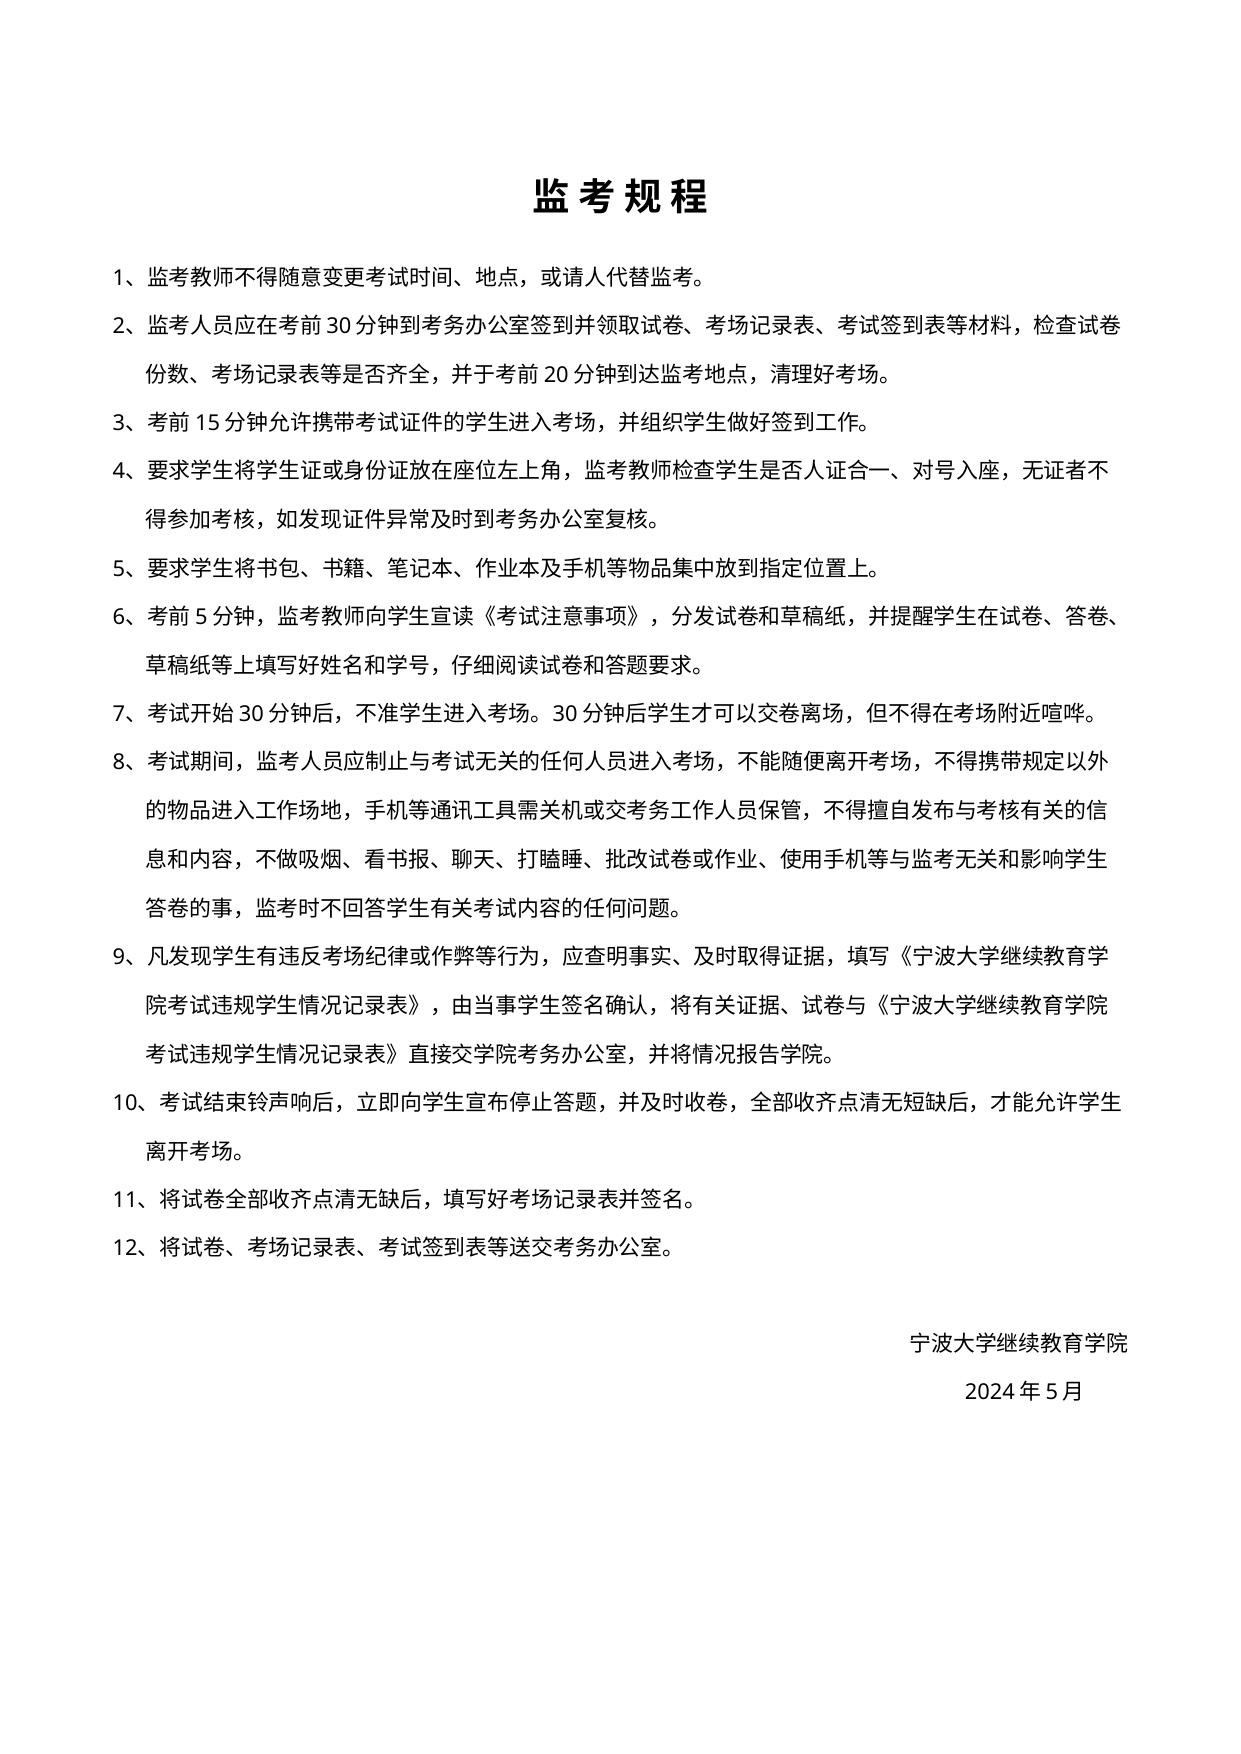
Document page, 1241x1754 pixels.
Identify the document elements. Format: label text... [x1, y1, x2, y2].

text 12、将试卷、考场记录表、考试签到表等送交考务办公室。 [112, 1230, 1128, 1262]
text 8、考试期间，监考人员应制止与考试无关的任何人员进入考场，不能随便离开考场，不得携带规定以外的物品进入工作场地，手机等通讯工具需关机或交考务工作人员保管，不得擅自发布与考核有关的信息和内容，不做吸烟、看书报、聊天、打瞌睡、批改试卷或作业、使用手机等与监考无关和影响学生答卷的事，监考时不回答学生有关考试内容的任何问题。 [112, 744, 1128, 923]
text 3、考前15分钟允许携带考试证件的学生进入考场，并组织学生做好签到工作。 [112, 405, 1128, 437]
text 4、要求学生将学生证或身份证放在座位左上角，监考教师检查学生是否人证合一、对号入座，无证者不得参加考核，如发现证件异常及时到考务办公室复核。 [112, 453, 1128, 534]
text 10、考试结束铃声响后，立即向学生宣布停止答题，并及时收卷，全部收齐点清无短缺后，才能允许学生离开考场。 [112, 1084, 1128, 1166]
list 宁波大学继续教育学院 [150, 1326, 1128, 1358]
list 2024年5月 [150, 1374, 1084, 1406]
text 1、监考教师不得随意变更考试时间、地点，或请人代替监考。 [112, 259, 1128, 292]
text 6、考前5分钟，监考教师向学生宣读《考试注意事项》，分发试卷和草稿纸，并提醒学生在试卷、答卷、草稿纸等上填写好姓名和学号，仔细阅读试卷和答题要求。 [112, 599, 1128, 680]
text 2、监考人员应在考前30分钟到考务办公室签到并领取试卷、考场记录表、考试签到表等材料，检查试卷份数、考场记录表等是否齐全，并于考前20分钟到达监考地点，清理好考场。 [112, 308, 1128, 389]
text 5、要求学生将书包、书籍、笔记本、作业本及手机等物品集中放到指定位置上。 [112, 550, 1128, 583]
text 监 考 规 程 [112, 162, 1128, 227]
text 9、凡发现学生有违反考场纪律或作弊等行为，应查明事实、及时取得证据，填写《宁波大学继续教育学院考试违规学生情况记录表》，由当事学生签名确认，将有关证据、试卷与《宁波大学继续教育学院考试违规学生情况记录表》直接交学院考务办公室，并将情况报告学院。 [112, 939, 1128, 1069]
text 11、将试卷全部收齐点清无缺后，填写好考场记录表并签名。 [112, 1182, 1128, 1214]
text 7、考试开始30分钟后，不准学生进入考场。30分钟后学生才可以交卷离场，但不得在考场附近喧哗。 [112, 696, 1128, 728]
